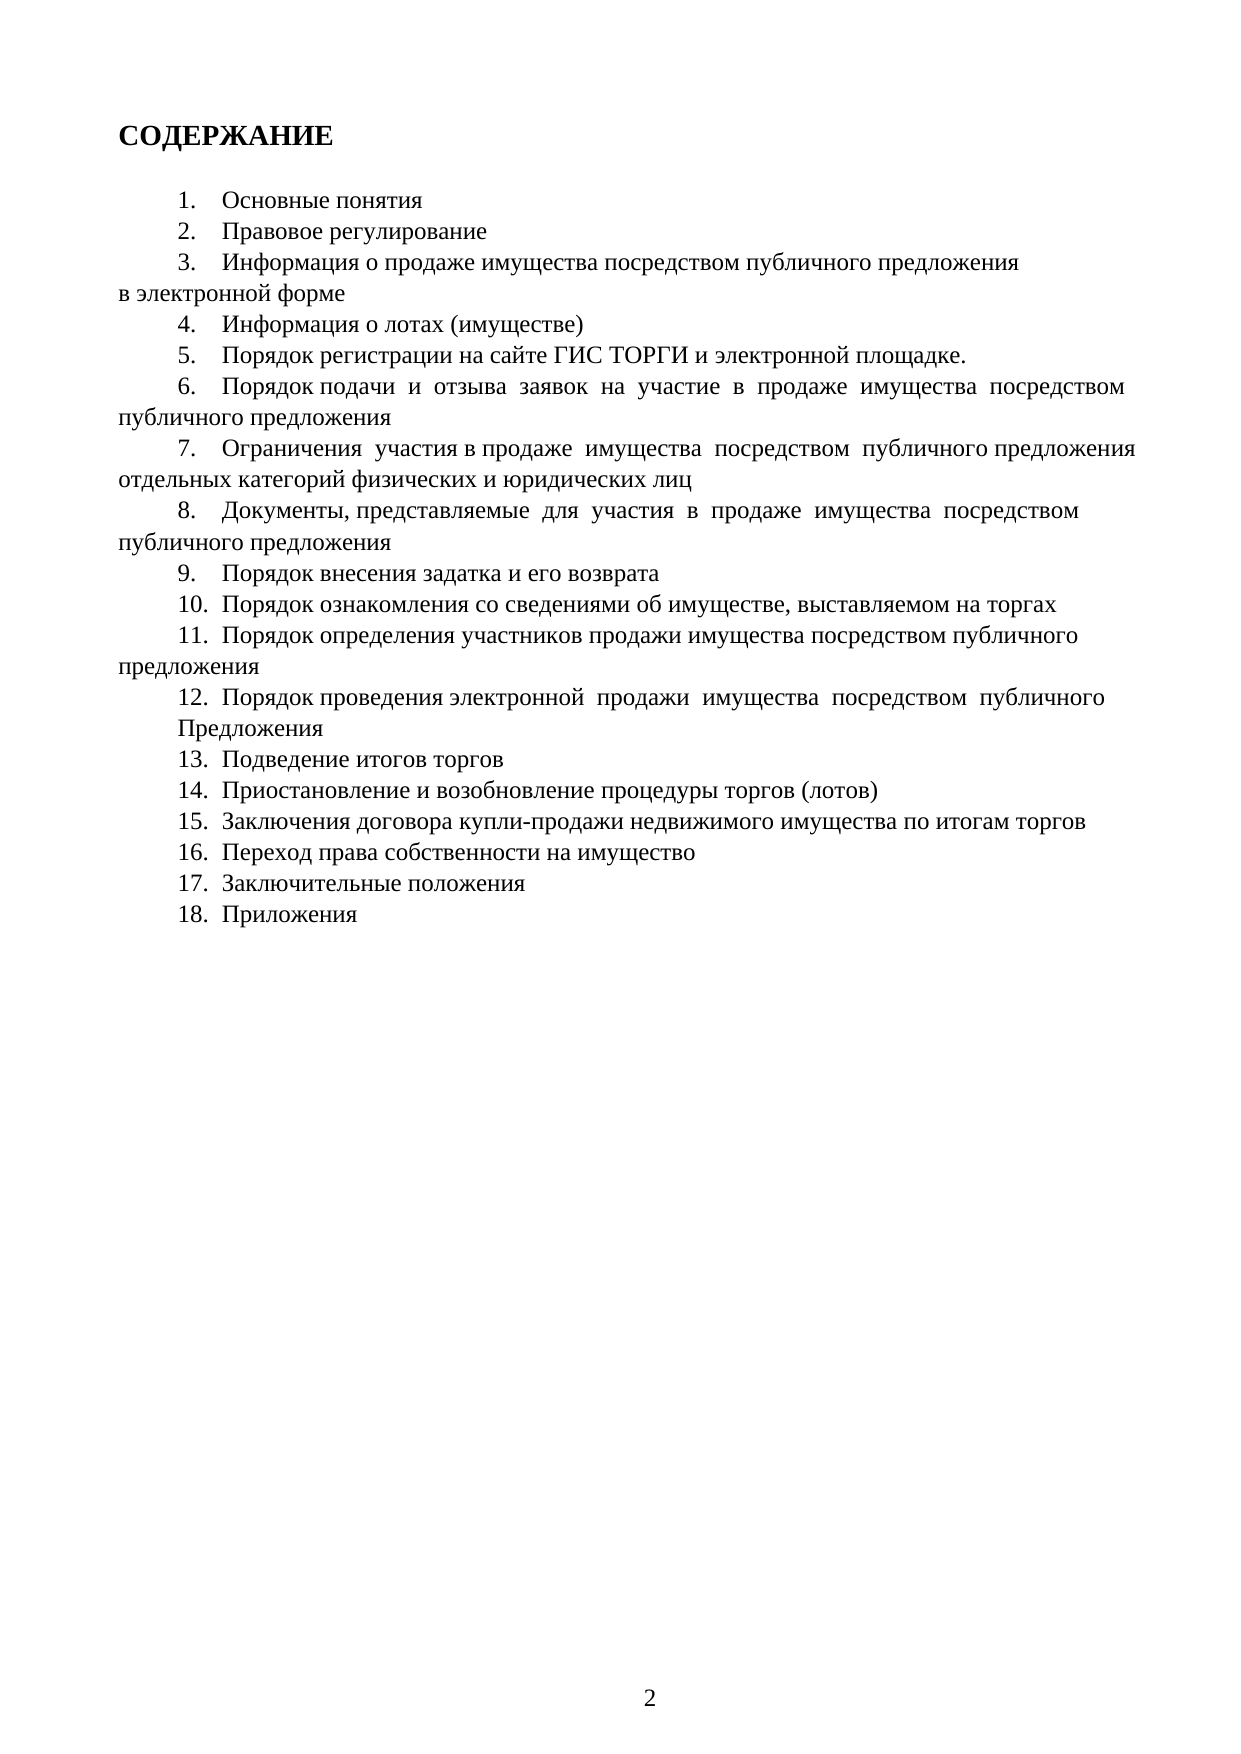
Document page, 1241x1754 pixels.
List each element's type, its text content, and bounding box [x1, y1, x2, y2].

list Порядок проведения электронной продажи имущества посредством публичного [118, 682, 1181, 711]
list Информация о лотах (имуществе) [118, 309, 1181, 338]
list Порядок регистрации на сайте ГИС ТОРГИ и электронной площадке. [118, 340, 1181, 369]
list Подведение итогов торгов [118, 744, 1181, 773]
list Основные понятия [118, 185, 1181, 214]
list Порядок подачи и отзыва заявок на участие в продаже имущества посредством публичного предложения [118, 371, 1181, 431]
list Приложения [118, 899, 1181, 928]
list Порядок внесения задатка и его возврата [118, 558, 1181, 586]
text СОДЕРЖАНИЕ [118, 118, 1181, 152]
list Порядок определения участников продажи имущества посредством публичного предложения [118, 620, 1181, 679]
list Порядок ознакомления со сведениями об имуществе, выставляемом на торгах [118, 589, 1181, 617]
list Информация о продаже имущества посредством публичного предложения в электронной форме [118, 247, 1181, 307]
list Переход права собственности на имущество [118, 837, 1181, 866]
list Приостановление и возобновление процедуры торгов (лотов) [118, 775, 1181, 804]
list Заключительные положения [118, 868, 1181, 897]
list Заключения договора купли-продажи недвижимого имущества по итогам торгов [118, 806, 1181, 835]
list Правовое регулирование [118, 216, 1181, 245]
text Предложения [118, 713, 1181, 742]
list Ограничения участия в продаже имущества посредством публичного предложения отдельных категорий физических и юридических лиц [118, 433, 1181, 493]
list Документы, представляемые для участия в продаже имущества посредством публичного предложения [118, 496, 1181, 555]
